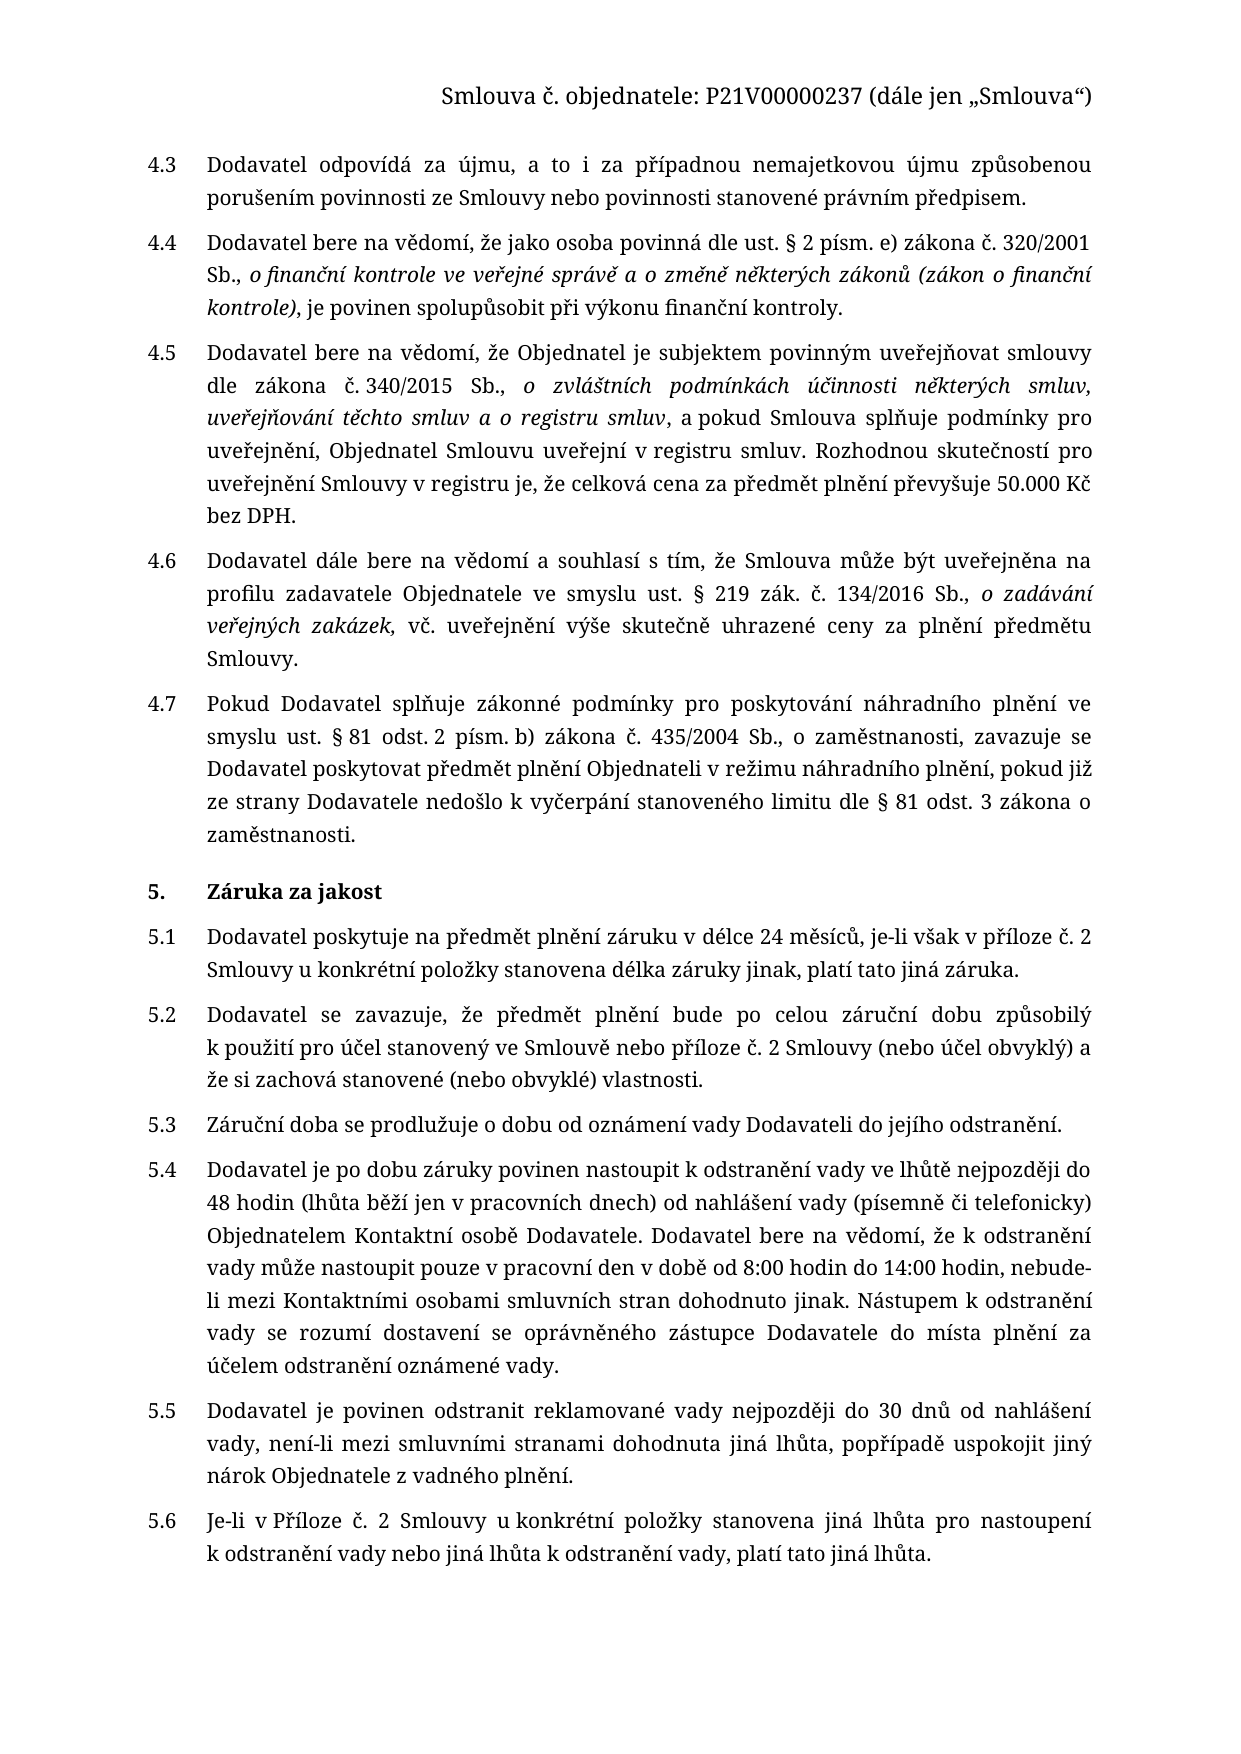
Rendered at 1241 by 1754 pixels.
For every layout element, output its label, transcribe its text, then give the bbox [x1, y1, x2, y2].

list Dodavatel bere na vědomí, že Objednatel je subjektem povinným uveřejňovat smlouvy dle zákona č. 340/2015 Sb., o zvláštních podmínkách účinnosti některých smluv, uveřejňování těchto smluv a o registru smluv, a pokud Smlouva splňuje podmínky pro uveřejnění, Objednatel Smlouvu uveřejní v registru smluv. Rozhodnou skutečností pro uveřejnění Smlouvy v registru je, že celková cena za předmět plnění převyšuje 50.000 Kč bez DPH. [148, 338, 1093, 530]
list Dodavatel odpovídá za újmu, a to i za případnou nemajetkovou újmu způsobenou porušením povinnosti ze Smlouvy nebo povinnosti stanovené právním předpisem. [148, 150, 1093, 211]
list Dodavatel bere na vědomí, že jako osoba povinná dle ust. § 2 písm. e) zákona č. 320/2001 Sb., o finanční kontrole ve veřejné správě a o změně některých zákonů (zákon o finanční kontrole), je povinen spolupůsobit při výkonu finanční kontroly. [148, 228, 1093, 322]
list Záruční doba se prodlužuje o dobu od oznámení vady Dodavateli do jejího odstranění. [148, 1110, 1093, 1139]
list Dodavatel dále bere na vědomí a souhlasí s tím, že Smlouva může být uveřejněna na profilu zadavatele Objednatele ve smyslu ust. § 219 zák. č. 134/2016 Sb., o zadávání veřejných zakázek, vč. uveřejnění výše skutečně uhrazené ceny za plnění předmětu Smlouvy. [148, 546, 1093, 673]
list Dodavatel je po dobu záruky povinen nastoupit k odstranění vady ve lhůtě nejpozději do 48 hodin (lhůta běží jen v pracovních dnech) od nahlášení vady (písemně či telefonicky) Objednatelem Kontaktní osobě Dodavatele. Dodavatel bere na vědomí, že k odstranění vady může nastoupit pouze v pracovní den v době od 8:00 hodin do 14:00 hodin, nebude-li mezi Kontaktními osobami smluvních stran dohodnuto jinak. Nástupem k odstranění vady se rozumí dostavení se oprávněného zástupce Dodavatele do místa plnění za účelem odstranění oznámené vady. [148, 1156, 1093, 1379]
list Pokud Dodavatel splňuje zákonné podmínky pro poskytování náhradního plnění ve smyslu ust. § 81 odst. 2 písm. b) zákona č. 435/2004 Sb., o zaměstnanosti, zavazuje se Dodavatel poskytovat předmět plnění Objednateli v režimu náhradního plnění, pokud již ze strany Dodavatele nedošlo k vyčerpání stanoveného limitu dle § 81 odst. 3 zákona o zaměstnanosti. [148, 689, 1093, 848]
list Záruka za jakost [148, 877, 1093, 906]
list Dodavatel je povinen odstranit reklamované vady nejpozději do 30 dnů od nahlášení vady, není-li mezi smluvními stranami dohodnuta jiná lhůta, popřípadě uspokojit jiný nárok Objednatele z vadného plnění. [148, 1396, 1093, 1490]
list Dodavatel poskytuje na předmět plnění záruku v délce 24 měsíců, je-li však v příloze č. 2 Smlouvy u konkrétní položky stanovena délka záruky jinak, platí tato jiná záruka. [148, 922, 1093, 983]
list Je-li v Příloze č. 2 Smlouvy u konkrétní položky stanovena jiná lhůta pro nastoupení k odstranění vady nebo jiná lhůta k odstranění vady, platí tato jiná lhůta. [148, 1507, 1093, 1568]
list Dodavatel se zavazuje, že předmět plnění bude po celou záruční dobu způsobilý k použití pro účel stanovený ve Smlouvě nebo příloze č. 2 Smlouvy (nebo účel obvyklý) a že si zachová stanovené (nebo obvyklé) vlastnosti. [148, 1000, 1093, 1094]
